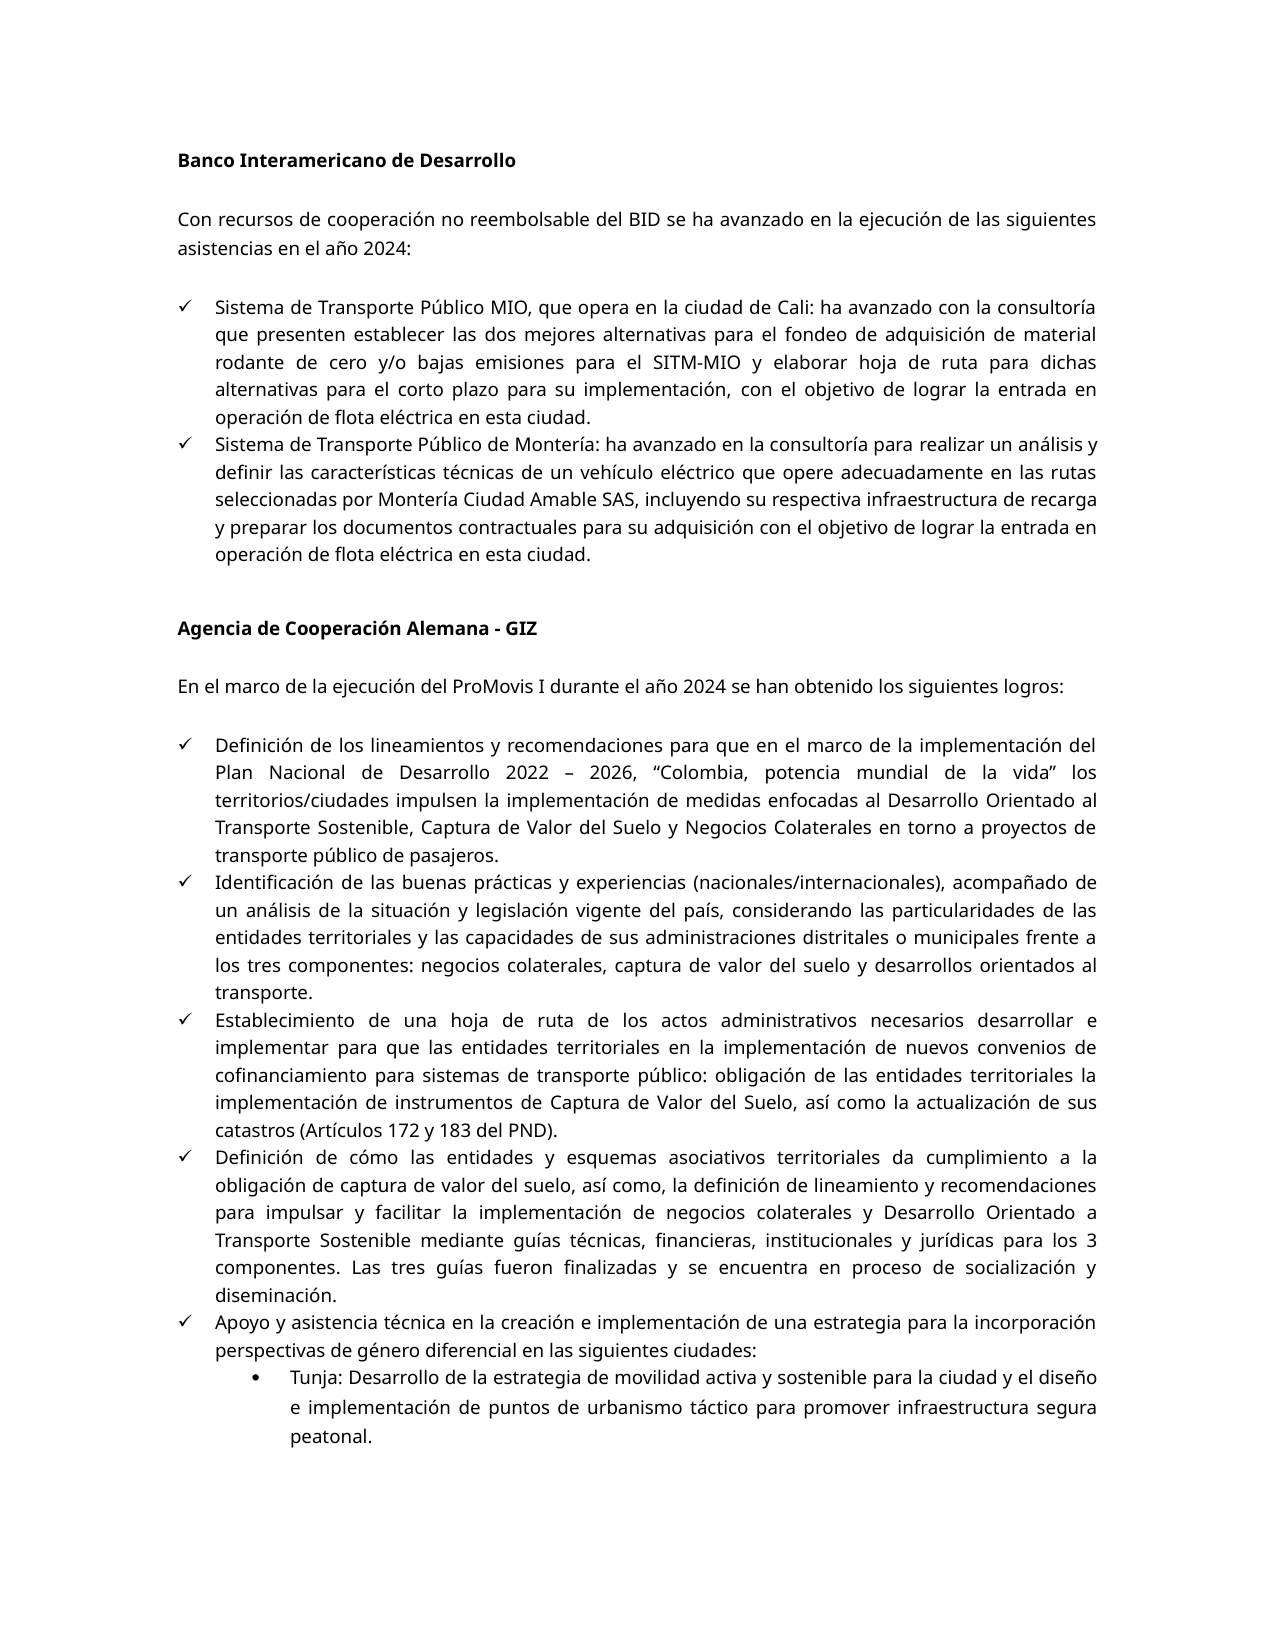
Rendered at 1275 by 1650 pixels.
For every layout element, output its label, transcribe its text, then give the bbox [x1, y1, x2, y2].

text Banco Interamericano de Desarrollo [177, 148, 1098, 173]
list Tunja: Desarrollo de la estrategia de movilidad activa y sostenible para la ciudad y el diseño e implementación de puntos de urbanismo táctico para promover infraestructura segura peatonal. [252, 1365, 1098, 1449]
text Agencia de Cooperación Alemana - GIZ [177, 615, 1098, 641]
list Identificación de las buenas prácticas y experiencias (nacionales/internacionales), acompañado de un análisis de la situación y legislación vigente del país, considerando las particularidades de las entidades territoriales y las capacidades de sus administraciones distritales o municipales frente a los tres componentes: negocios colaterales, captura de valor del suelo y desarrollos orientados al transporte. [177, 870, 1098, 1005]
text Con recursos de cooperación no reembolsable del BID se ha avanzado en la ejecución de las siguientes asistencias en el año 2024: [177, 206, 1098, 261]
text En el marco de la ejecución del ProMovis I durante el año 2024 se han obtenido los siguientes logros: [177, 674, 1098, 699]
list Establecimiento de una hoja de ruta de los actos administrativos necesarios desarrollar e implementar para que las entidades territoriales en la implementación de nuevos convenios de cofinanciamiento para sistemas de transporte público: obligación de las entidades territoriales la implementación de instrumentos de Captura de Valor del Suelo, así como la actualización de sus catastros (Artículos 172 y 183 del PND). [177, 1007, 1098, 1143]
list Definición de cómo las entidades y esquemas asociativos territoriales da cumplimiento a la obligación de captura de valor del suelo, así como, la definición de lineamiento y recomendaciones para impulsar y facilitar la implementación de negocios colaterales y Desarrollo Orientado a Transporte Sostenible mediante guías técnicas, financieras, institucionales y jurídicas para los 3 componentes. Las tres guías fueron finalizadas y se encuentra en proceso de socialización y diseminación. [177, 1145, 1098, 1308]
list Definición de los lineamientos y recomendaciones para que en el marco de la implementación del Plan Nacional de Desarrollo 2022 – 2026, “Colombia, potencia mundial de la vida” los territorios/ciudades impulsen la implementación de medidas enfocadas al Desarrollo Orientado al Transporte Sostenible, Captura de Valor del Suelo y Negocios Colaterales en torno a proyectos de transporte público de pasajeros. [177, 732, 1098, 868]
list Sistema de Transporte Público MIO, que opera en la ciudad de Cali: ha avanzado con la consultoría que presenten establecer las dos mejores alternativas para el fondeo de adquisición de material rodante de cero y/o bajas emisiones para el SITM-MIO y elaborar hoja de ruta para dichas alternativas para el corto plazo para su implementación, con el objetivo de lograr la entrada en operación de flota eléctrica en esta ciudad. [177, 294, 1098, 430]
list Apoyo y asistencia técnica en la creación e implementación de una estrategia para la incorporación perspectivas de género diferencial en las siguientes ciudades: [177, 1310, 1098, 1363]
list Sistema de Transporte Público de Montería: ha avanzado en la consultoría para realizar un análisis y definir las características técnicas de un vehículo eléctrico que opere adecuadamente en las rutas seleccionadas por Montería Ciudad Amable SAS, incluyendo su respectiva infraestructura de recarga y preparar los documentos contractuales para su adquisición con el objetivo de lograr la entrada en operación de flota eléctrica en esta ciudad. [177, 432, 1098, 567]
